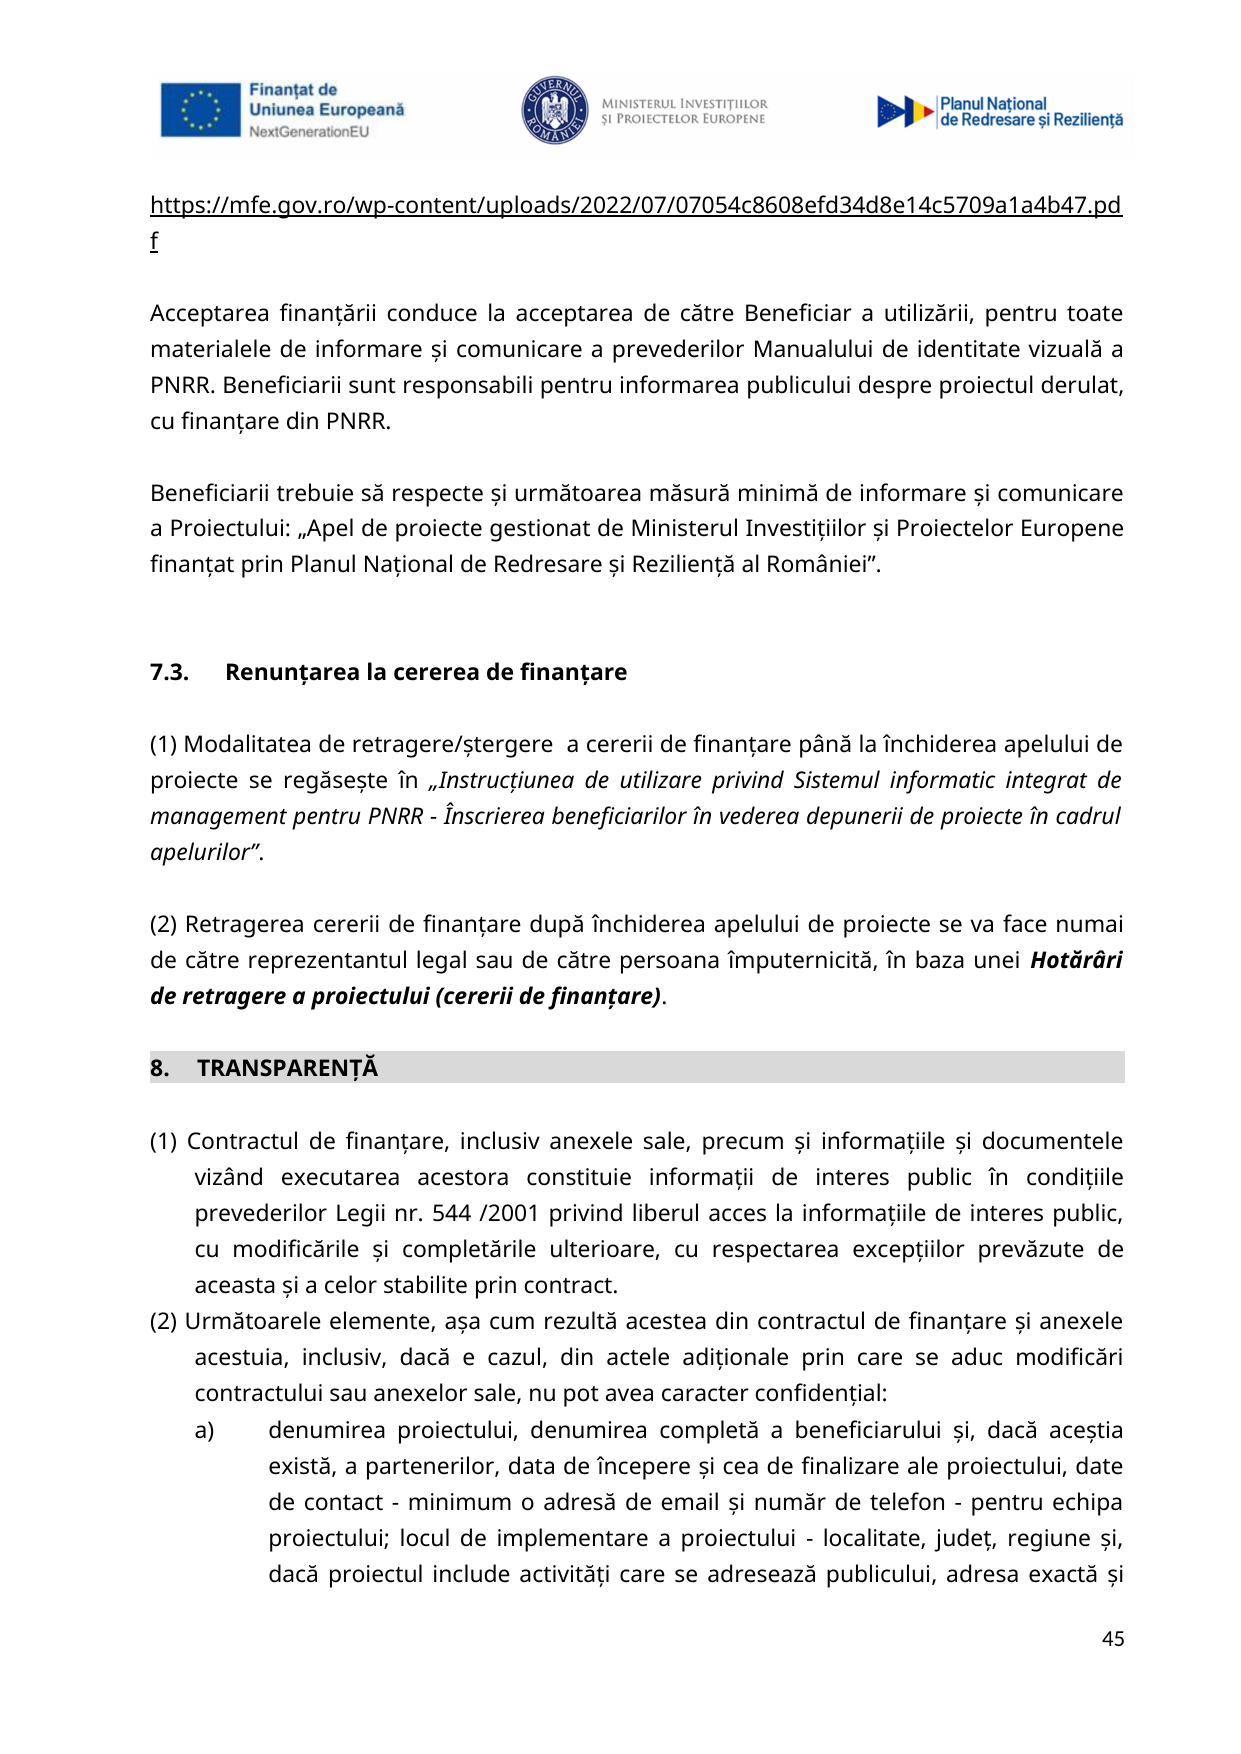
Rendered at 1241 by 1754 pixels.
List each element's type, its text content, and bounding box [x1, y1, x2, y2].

text Beneficiarii trebuie să respecte și următoarea măsură minimă de informare și comunicare a Proiectului: „Apel de proiecte gestionat de Ministerul Investițiilor și Proiectelor Europene finanțat prin Planul Național de Redresare și Reziliență al României”. [150, 476, 1125, 579]
text Acceptarea finanțării conduce la acceptarea de către Beneficiar a utilizării, pentru toate materialele de informare și comunicare a prevederilor Manualului de identitate vizuală a PNRR. Beneficiarii sunt responsabili pentru informarea publicului despre proiectul derulat, cu finanțare din PNRR. [150, 297, 1125, 436]
text (1) Contractul de finanțare, inclusiv anexele sale, precum și informațiile și documentele vizând executarea acestora constituie informații de interes public în condițiile prevederilor Legii nr. 544 /2001 privind liberul acces la informațiile de interes public, cu modificările și completările ulterioare, cu respectarea excepțiilor prevăzute de aceasta și a celor stabilite prin contract. [150, 1125, 1125, 1300]
subtitle TRANSPARENȚĂ [150, 1051, 1125, 1083]
text (2) Retragerea cererii de finanțare după închiderea apelului de proiecte se va face numai de către reprezentantul legal sau de către persoana împuternicită, în baza unei Hotărâri de retragere a proiectului (cererii de finanțare). [150, 908, 1125, 1011]
text (2) Următoarele elemente, așa cum rezultă acestea din contractul de finanțare și anexele acestuia, inclusiv, dacă e cazul, din actele adiționale prin care se aduc modificări contractului sau anexelor sale, nu pot avea caracter confidențial: [150, 1305, 1125, 1408]
subtitle Renunțarea la cererea de finanțare [150, 656, 1125, 687]
text (1) Modalitatea de retragere/ștergere a cererii de finanțare până la închiderea apelului de proiecte se regăsește în „Instrucțiunea de utilizare privind Sistemul informatic integrat de management pentru PNRR - Înscrierea beneficiarilor în vederea depunerii de proiecte în cadrul apelurilor”. [150, 728, 1125, 867]
picture [150, 73, 1137, 161]
